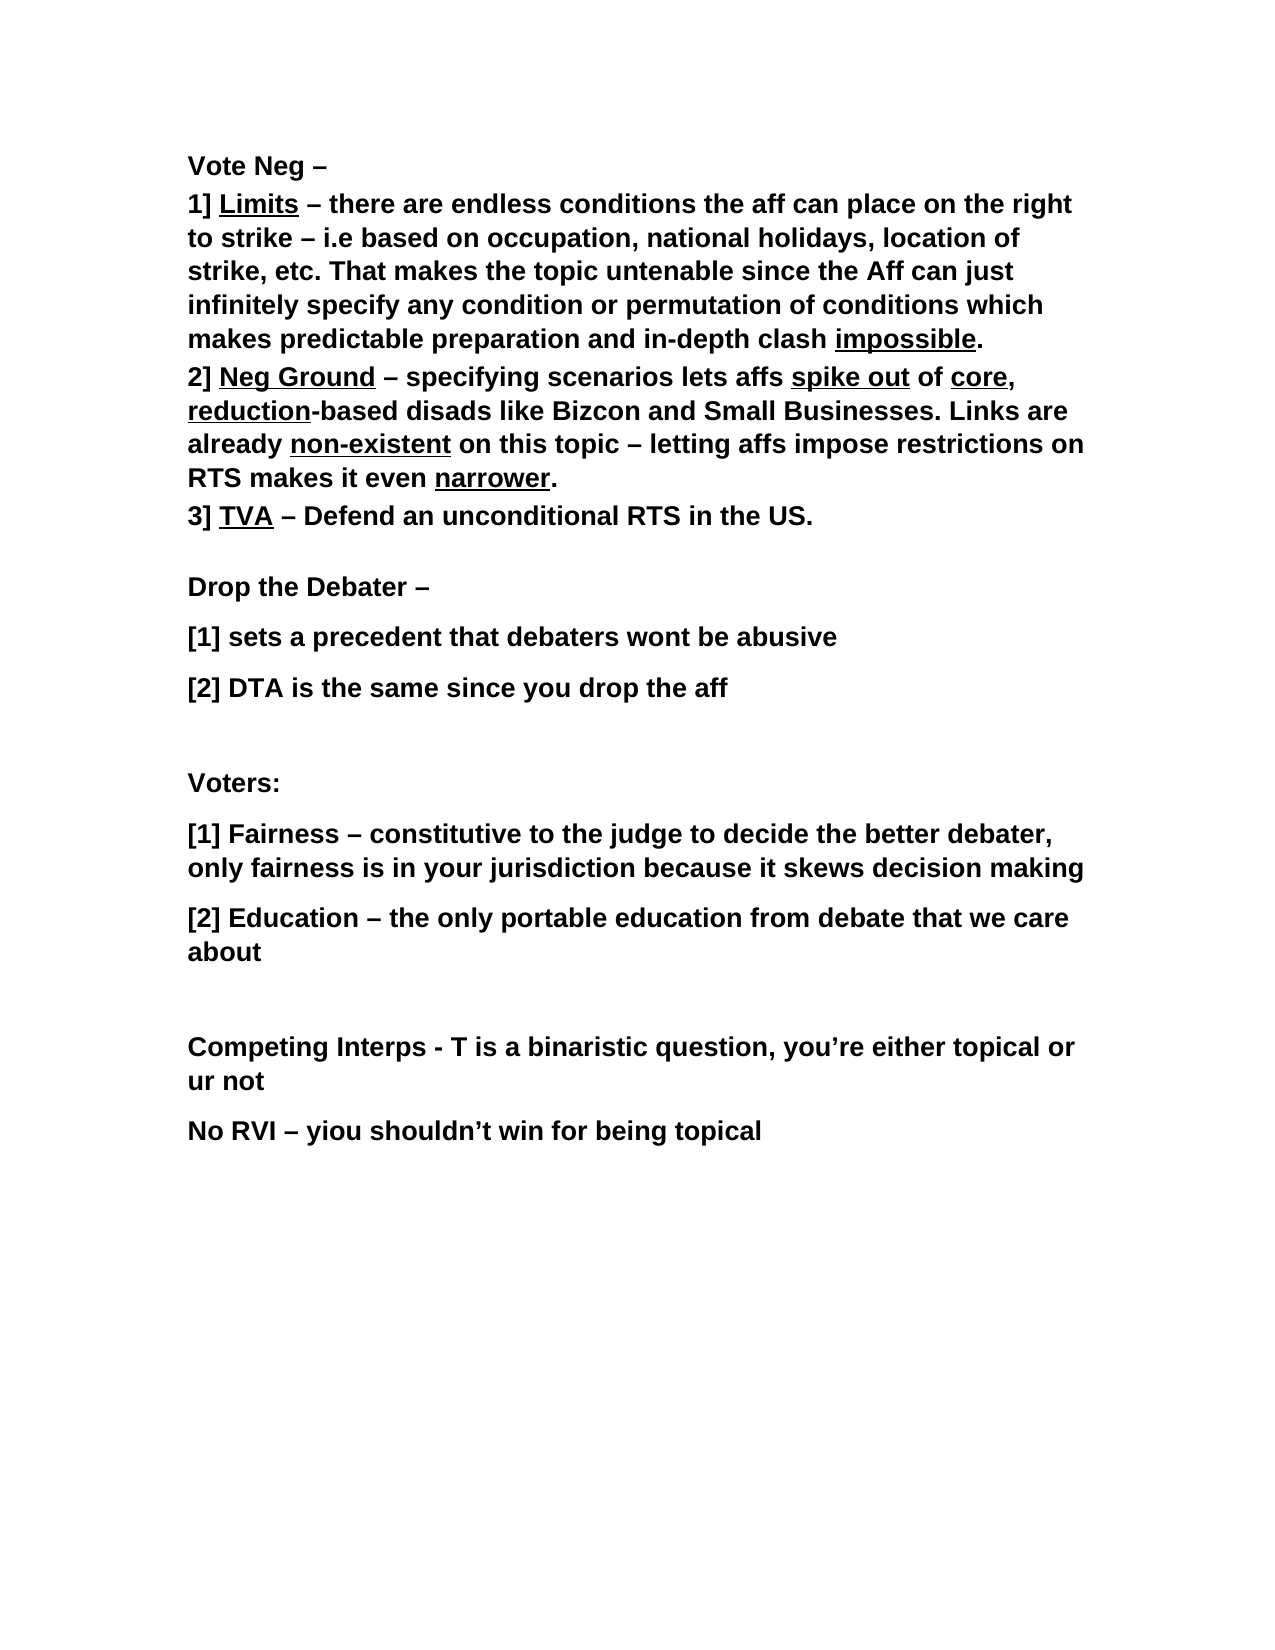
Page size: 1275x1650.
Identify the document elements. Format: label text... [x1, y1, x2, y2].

text Drop the Debater – [187, 571, 1087, 602]
text [1] Fairness – constitutive to the judge to decide the better debater, only fairness is in your jurisdiction because it skews decision making [187, 818, 1087, 883]
text No RVI – yiou shouldn’t win for being topical [187, 1115, 1087, 1147]
subtitle 1] Limits – there are endless conditions the aff can place on the right to strike – i.e based on occupation, national holidays, location of strike, etc. That makes the topic untenable since the Aff can just infinitely specify any condition or permutation of conditions which makes predictable preparation and in-depth clash impossible. [187, 188, 1087, 354]
text [2] DTA is the same since you drop the aff [187, 672, 1087, 703]
text [2] Education – the only portable education from debate that we care about [187, 902, 1087, 967]
text Competing Interps - T is a binaristic question, you’re either topical or ur not [187, 1031, 1087, 1096]
text Voters: [187, 767, 1087, 799]
subtitle 2] Neg Ground – specifying scenarios lets affs spike out of core, reduction-based disads like Bizcon and Small Businesses. Links are already non-existent on this topic – letting affs impose restrictions on RTS makes it even narrower. [187, 361, 1087, 493]
text [1] sets a precedent that debaters wont be abusive [187, 621, 1087, 653]
subtitle Vote Neg – [187, 150, 1087, 181]
subtitle 3] TVA – Defend an unconditional RTS in the US. [187, 500, 1087, 531]
